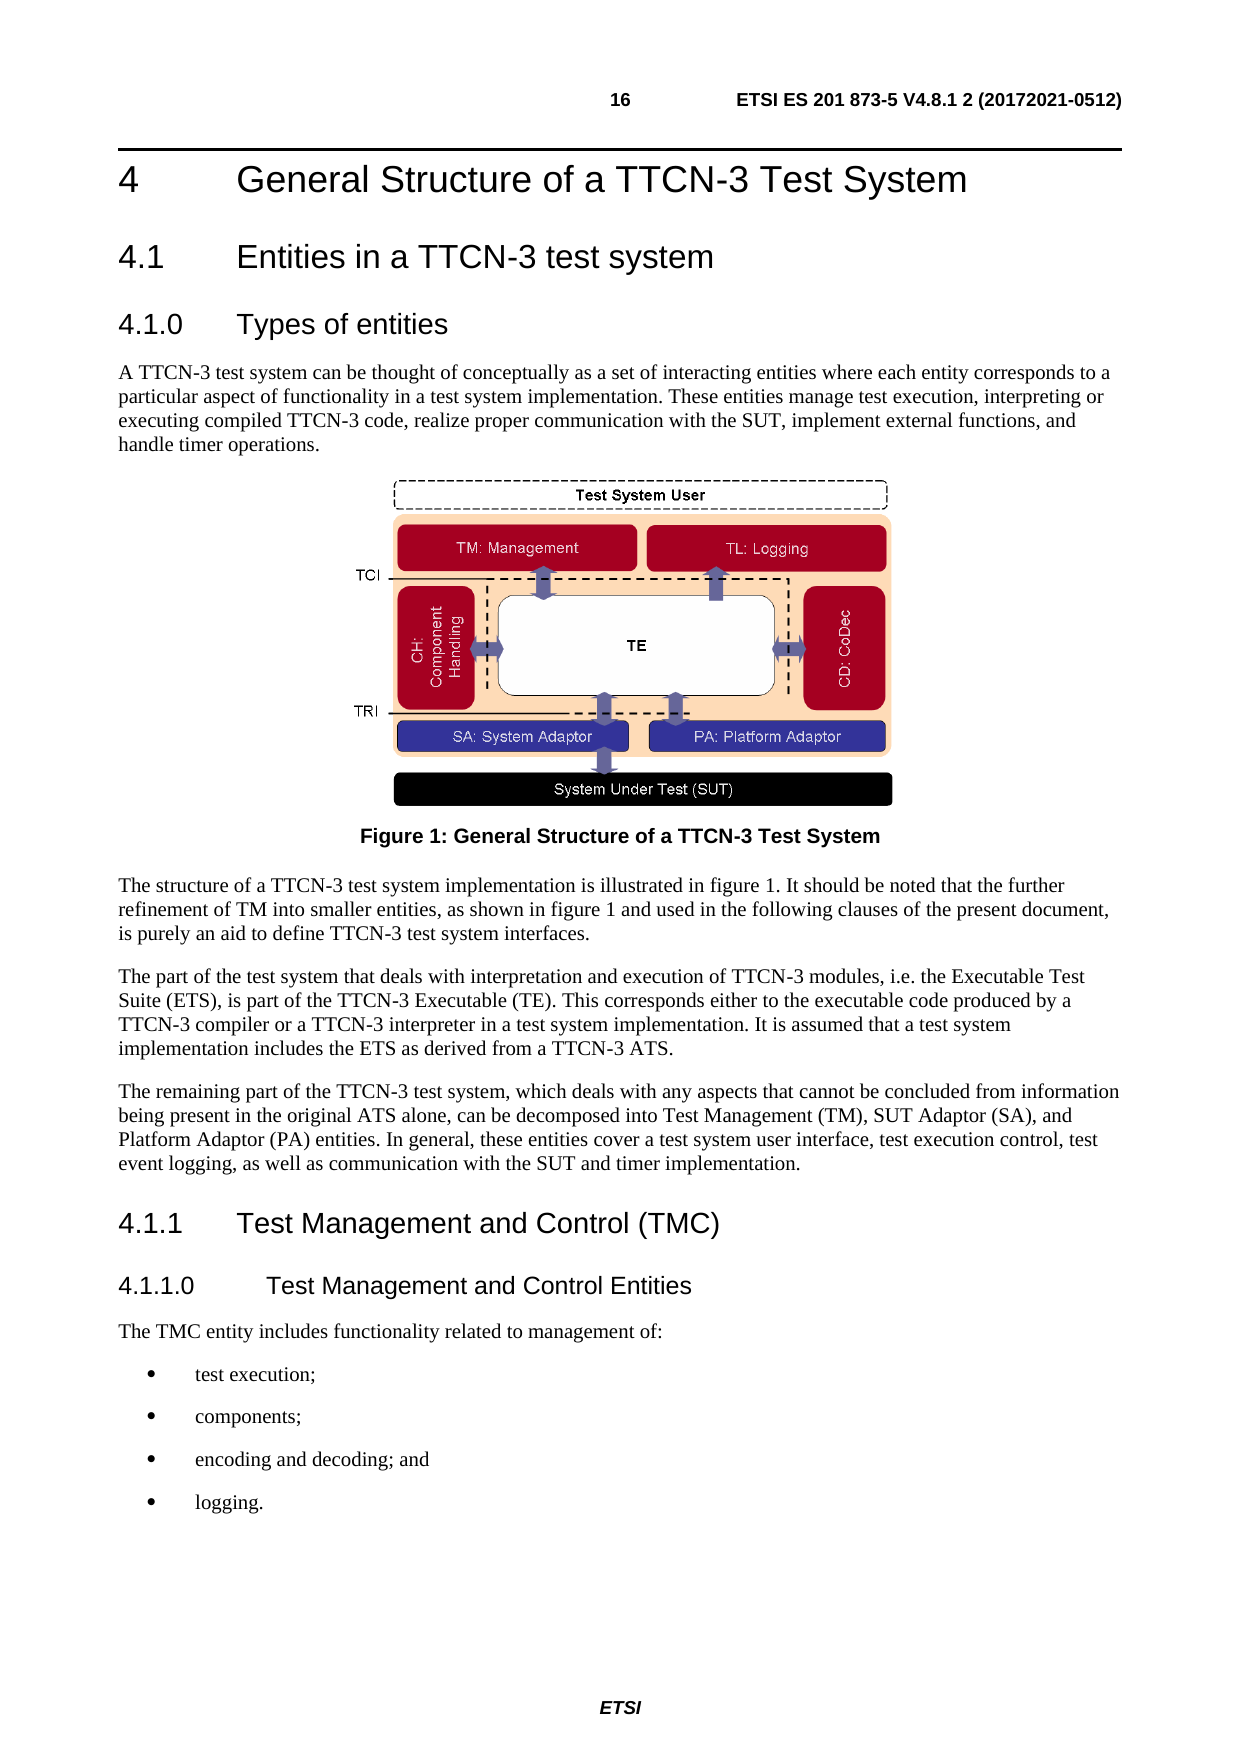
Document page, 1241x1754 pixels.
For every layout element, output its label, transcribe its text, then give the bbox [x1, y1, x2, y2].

text logging. [148, 1490, 1122, 1514]
text A TTCN-3 test system can be thought of conceptually as a set of interacting entities where each entity corresponds to a particular aspect of functionality in a test system implementation. These entities manage test execution, interpreting or executing compiled TTCN-3 code, realize proper communication with the SUT, implement external functions, and handle timer operations. [118, 359, 1122, 456]
text test execution; [148, 1362, 1122, 1386]
subtitle 4.1.0 Types of entities [118, 307, 1122, 341]
text The part of the test system that deals with interpretation and execution of TTCN-3 modules, i.e. the Executable Test Suite (ETS), is part of the TTCN-3 Executable (TE). This corresponds either to the executable code produced by a TTCN-3 compiler or a TTCN-3 interpreter in a test system implementation. It is assumed that a test system implementation includes the ETS as derived from a TTCN-3 ATS. [118, 964, 1122, 1060]
picture [347, 480, 893, 806]
subtitle 4 General Structure of a TTCN-3 Test System [118, 151, 1122, 200]
text The remaining part of the TTCN-3 test system, which deals with any aspects that cannot be concluded from information being present in the original ATS alone, can be decomposed into Test Management (TM), SUT Adaptor (SA), and Platform Adaptor (PA) entities. In general, these entities cover a test system user interface, test execution control, test event logging, as well as communication with the SUT and timer implementation. [118, 1079, 1122, 1175]
subtitle 4.1 Entities in a TTCN-3 test system [118, 238, 1122, 276]
subtitle 4.1.1.0 Test Management and Control Entities [118, 1271, 1122, 1300]
text The TMC entity includes functionality related to management of: [118, 1319, 1122, 1343]
text Figure 1: General Structure of a TTCN-3 Test System [118, 824, 1122, 848]
subtitle 4.1.1 Test Management and Control (TMC) [118, 1207, 1122, 1240]
text encoding and decoding; and [148, 1447, 1122, 1471]
text The structure of a TTCN-3 test system implementation is illustrated in figure 1. It should be noted that the further refinement of TM into smaller entities, as shown in figure 1 and used in the following clauses of the present document, is purely an aid to define TTCN-3 test system interfaces. [118, 873, 1122, 945]
text components; [148, 1404, 1122, 1428]
